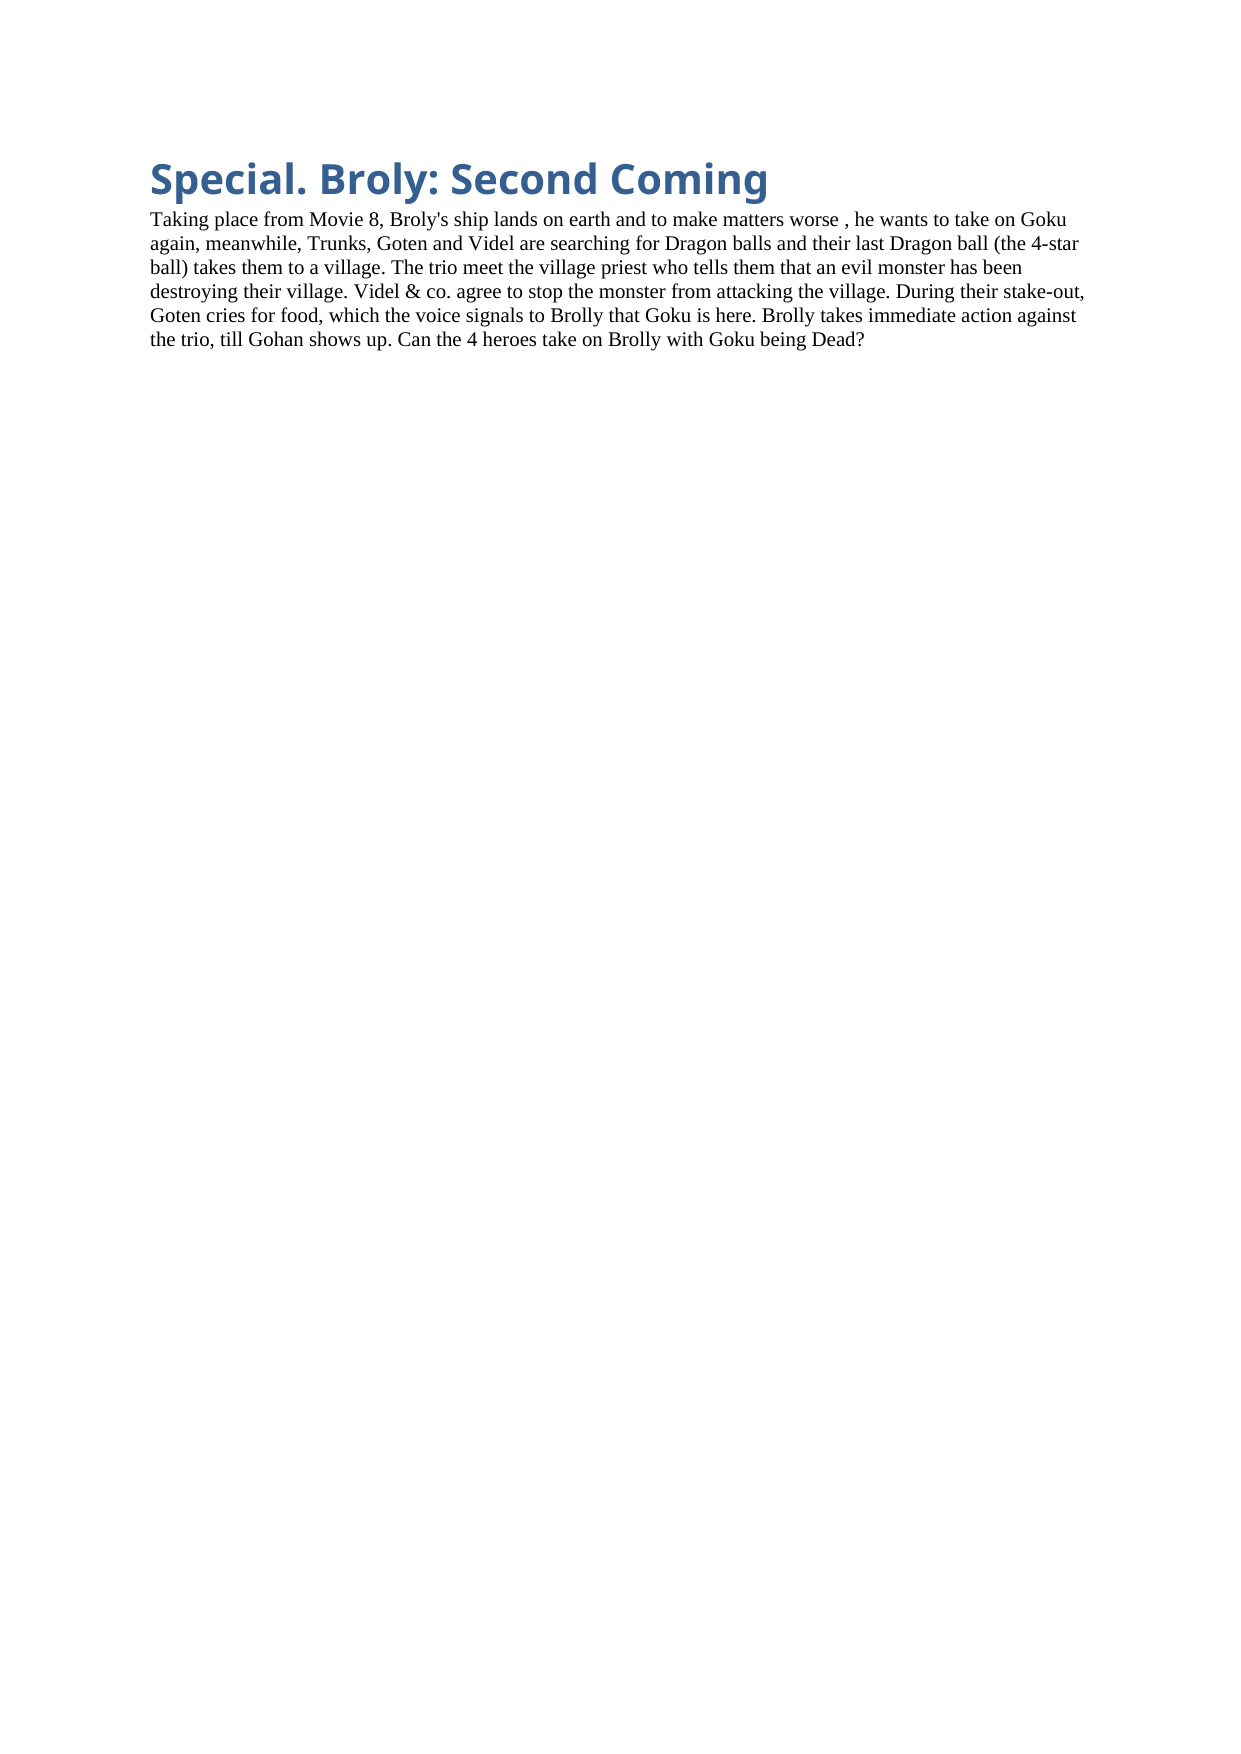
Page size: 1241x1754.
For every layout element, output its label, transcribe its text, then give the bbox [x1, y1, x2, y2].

subtitle Special. Broly: Second Coming [150, 150, 1090, 207]
text Taking place from Movie 8, Broly's ship lands on earth and to make matters worse , he wants to take on Goku again, meanwhile, Trunks, Goten and Videl are searching for Dragon balls and their last Dragon ball (the 4-star ball) takes them to a village. The trio meet the village priest who tells them that an evil monster has been destroying their village. Videl & co. agree to stop the monster from attacking the village. During their stake-out, Goten cries for food, which the voice signals to Brolly that Goku is here. Brolly takes immediate action against the trio, till Gohan shows up. Can the 4 heroes take on Brolly with Goku being Dead? [150, 207, 1090, 351]
